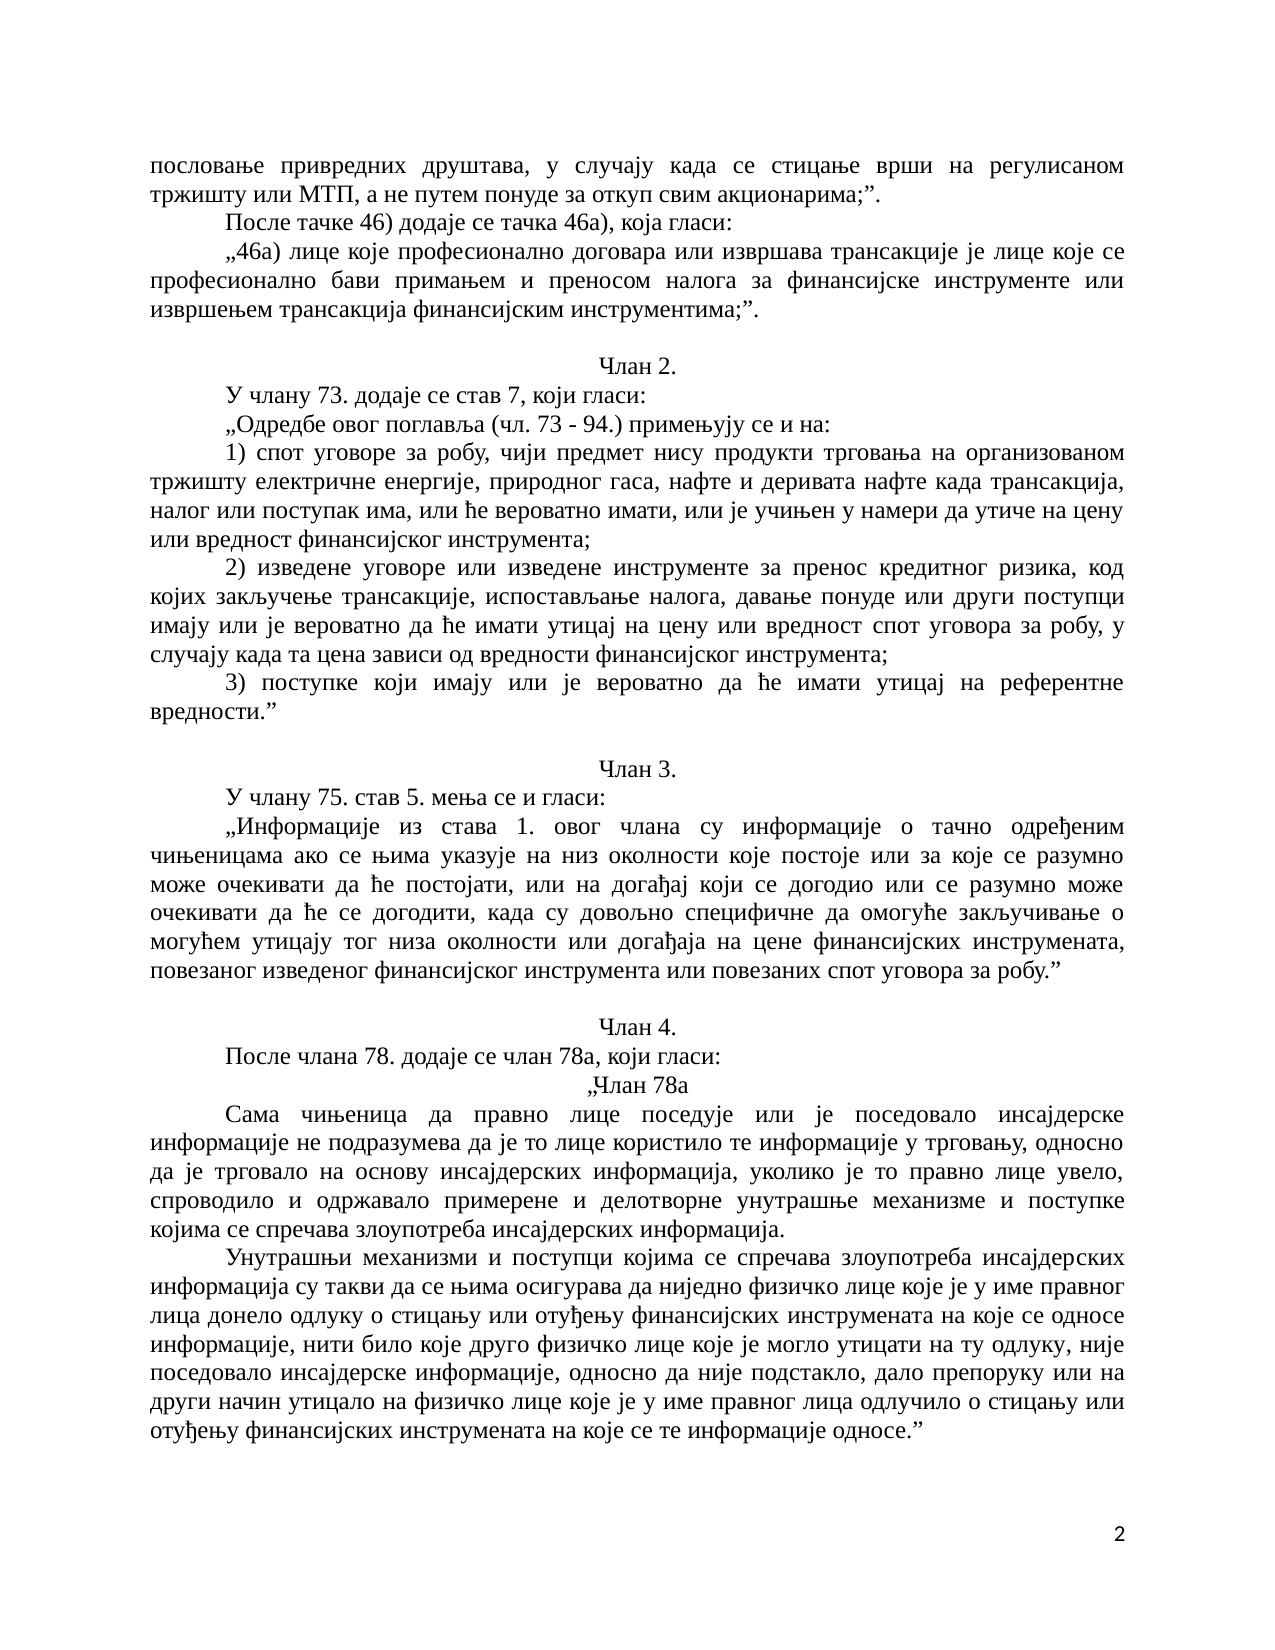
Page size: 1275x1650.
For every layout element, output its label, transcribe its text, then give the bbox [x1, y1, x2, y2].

text После члана 78. додаје се члан 78а, који гласи: [150, 1041, 1125, 1070]
text Члан 3. [150, 754, 1125, 782]
text „Члан 78а [150, 1070, 1125, 1099]
text Члан 4. [150, 1012, 1125, 1041]
text 2) изведене уговорe или изведене инструменте за пренос кредитног ризика, код којих закључење трансакције, испостављање налога, давање понуде или други поступци имају или је вероватно да ће имати утицај на цену или вредност спот уговора за робу, у случају када та цена зависи од вредности финансијског инструмента; [150, 552, 1125, 667]
text 3) поступке који имају или је вероватно да ће имати утицај на референтне вредности.” [150, 667, 1125, 725]
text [150, 150, 1125, 207]
text „46а) лице које професионално договара или извршава трансакције је лице које се професионално бави примањем и преносом налога за финансијске инструменте или извршењем трансакција финансијским инструментима;”. [150, 236, 1125, 322]
text „Информације из става 1. овог члана су информације о тачно одређеним чињеницама ако се њима указује на низ околности које постоје или за које се разумно може очекивати да ће постојати, или на догађај који се догодио или се разумно може очекивати да ће се догодити, када су довољно специфичне да омогуће закључивање о могућем утицају тог низа околности или догађаја на цене финансијских инструмената, повезаног изведеног финансијског инструмента или повезаних спот уговора за робу.” [150, 811, 1125, 984]
text После тачке 46) додаје се тачка 46а), која гласи: [150, 207, 1125, 236]
text Члан 2. [150, 351, 1125, 380]
text 1) спот уговоре за робу, чији предмет нису продукти трговања на организованом тржишту електричне енергије, природног гаса, нафте и деривата нафте када трансакција, налог или поступак има, или ће вероватно имати, или је учињен у намери да утиче на цену или вредност финансијског инструмента; [150, 437, 1125, 552]
text У члану 73. додаје се став 7, који гласи: [150, 380, 1125, 409]
text Унутрашњи механизми и поступци којима се спречава злоупотреба инсајдерских информација су такви да се њима осигурава да ниједно физичко лице које је у име правног лица донело одлуку о стицању или отуђењу финансијских инструмената на које се односе информације, нити било које друго физичко лице које је могло утицати на ту одлуку, није поседовало инсајдерске информације, односно да није подстакло, дало препоруку или на други начин утицало на физичко лице које је у име правног лица одлучило о стицању или отуђењу финансијских инструмената на које се те информације односе.” [150, 1242, 1125, 1444]
text У члану 75. став 5. мења се и гласи: [150, 782, 1125, 811]
text Сама чињеница да правно лице поседује или је поседовало инсајдерске информације не подразумева да је то лице користило те информације у трговању, односно да је трговало на основу инсајдерских информација, уколико је то правно лице увело, спроводило и одржавало примерене и делотворне унутрашње механизме и поступке којима се спречава злоупотреба инсајдерских информација. [150, 1099, 1125, 1242]
text „Одредбе овог поглавља (чл. 73 - 94.) примењују се и на: [150, 409, 1125, 437]
